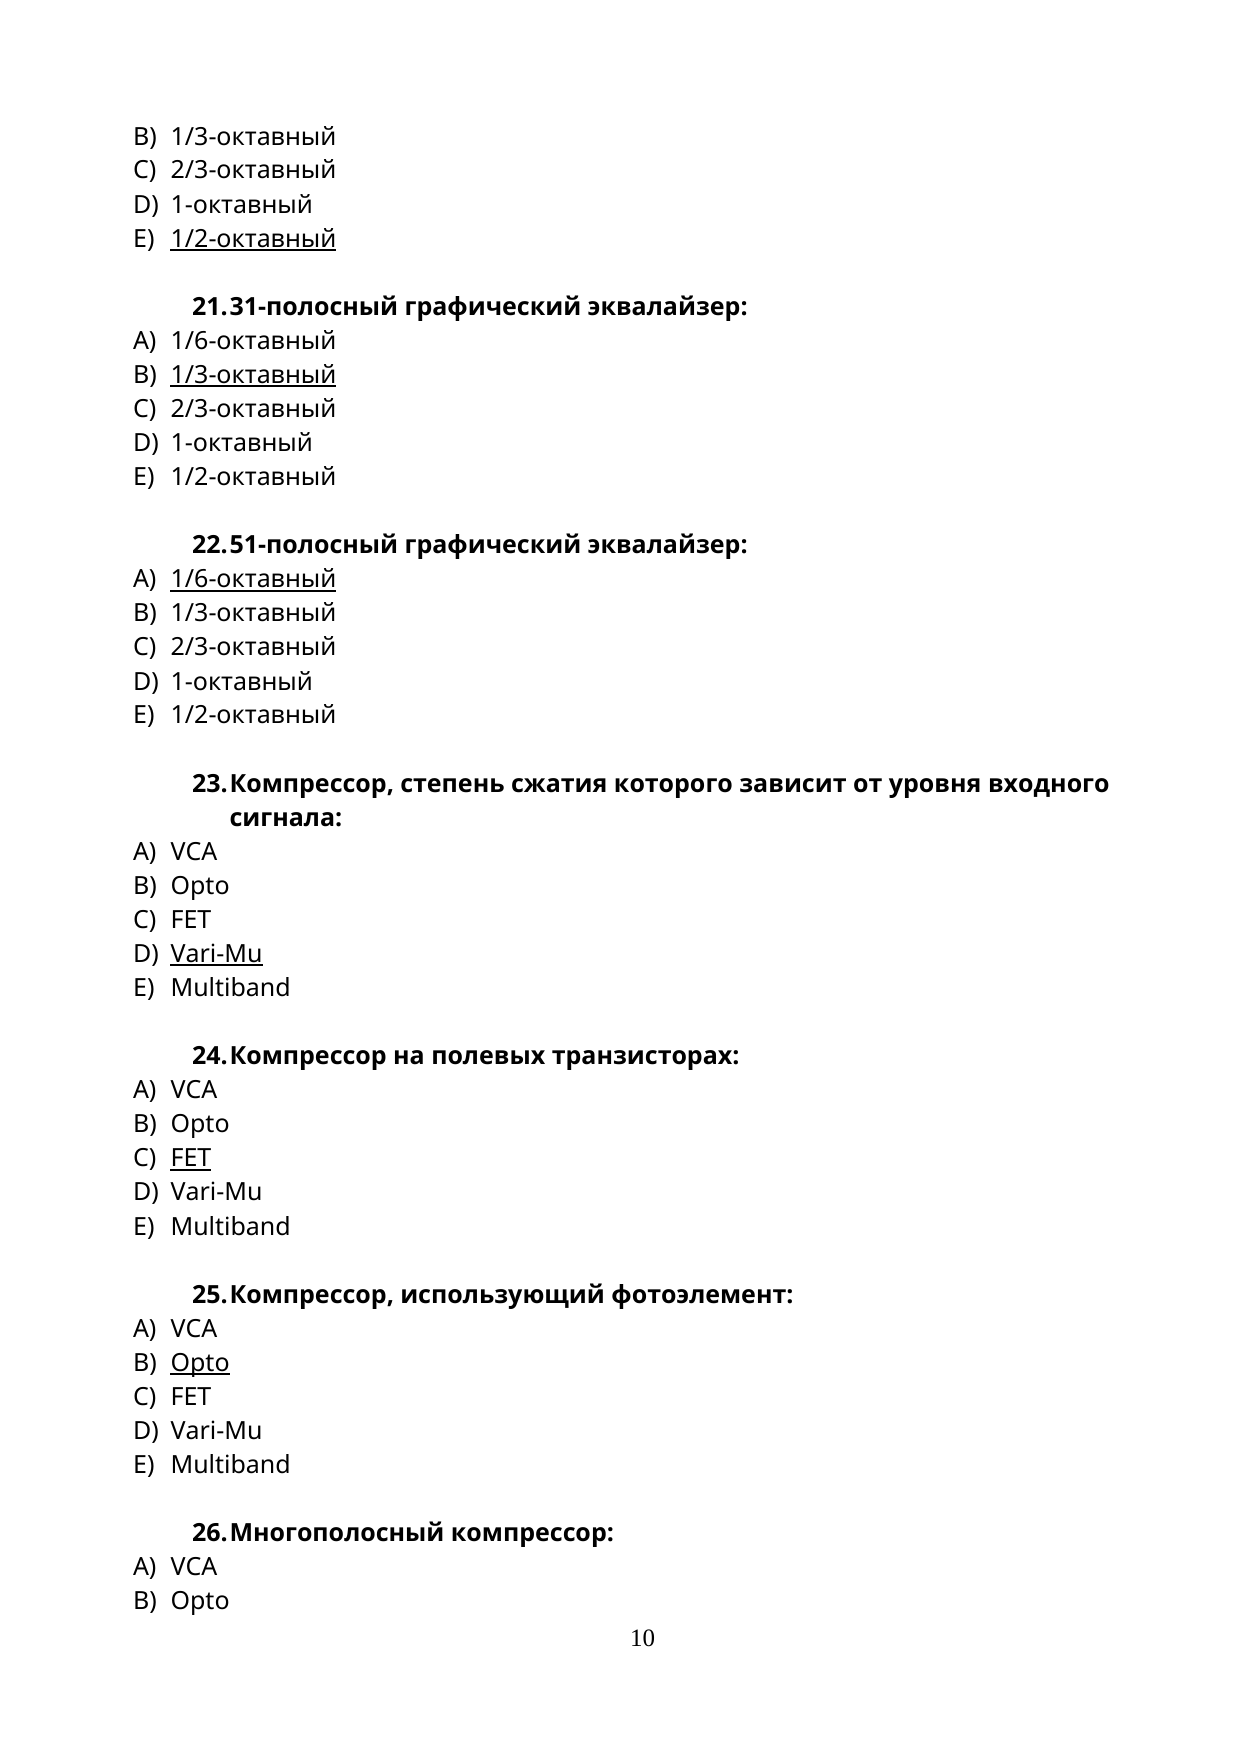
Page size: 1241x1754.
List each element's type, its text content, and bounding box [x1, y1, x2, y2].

list Компрессор, степень сжатия которого зависит от уровня входного сигнала: [192, 765, 1152, 833]
list Opto [133, 1583, 1152, 1617]
list Vari-Mu [133, 936, 1152, 970]
list 31-полосный графический эквалайзер: [192, 288, 1152, 322]
list 1/2-октавный [133, 220, 1152, 254]
list 1-октавный [133, 186, 1152, 220]
list Opto [133, 1344, 1152, 1378]
list Multiband [133, 1208, 1152, 1242]
list 51-полосный графический эквалайзер: [192, 527, 1152, 561]
list Компрессор на полевых транзисторах: [192, 1038, 1152, 1072]
list Vari-Mu [133, 1412, 1152, 1447]
list 1/6-октавный [133, 322, 1152, 357]
list Vari-Mu [133, 1174, 1152, 1208]
list 1-октавный [133, 663, 1152, 697]
list Multiband [133, 970, 1152, 1004]
list FET [133, 1378, 1152, 1412]
list Multiband [133, 1447, 1152, 1481]
list 2/3-октавный [133, 391, 1152, 425]
list 1/3-октавный [133, 595, 1152, 629]
list VCA [133, 1310, 1152, 1344]
list 1/3-октавный [133, 357, 1152, 391]
list VCA [133, 1549, 1152, 1583]
list 1/6-октавный [133, 561, 1152, 595]
list Компрессор, использующий фотоэлемент: [192, 1276, 1152, 1310]
list 1/2-октавный [133, 697, 1152, 731]
list 2/3-октавный [133, 629, 1152, 663]
list 2/3-октавный [133, 152, 1152, 186]
list 1-октавный [133, 425, 1152, 459]
list 1/2-октавный [133, 459, 1152, 493]
list 1/3-октавный [133, 118, 1152, 152]
list Opto [133, 867, 1152, 902]
list FET [133, 902, 1152, 936]
list FET [133, 1140, 1152, 1174]
list Opto [133, 1106, 1152, 1140]
list VCA [133, 1072, 1152, 1106]
list Многополосный компрессор: [192, 1515, 1152, 1549]
list VCA [133, 833, 1152, 867]
